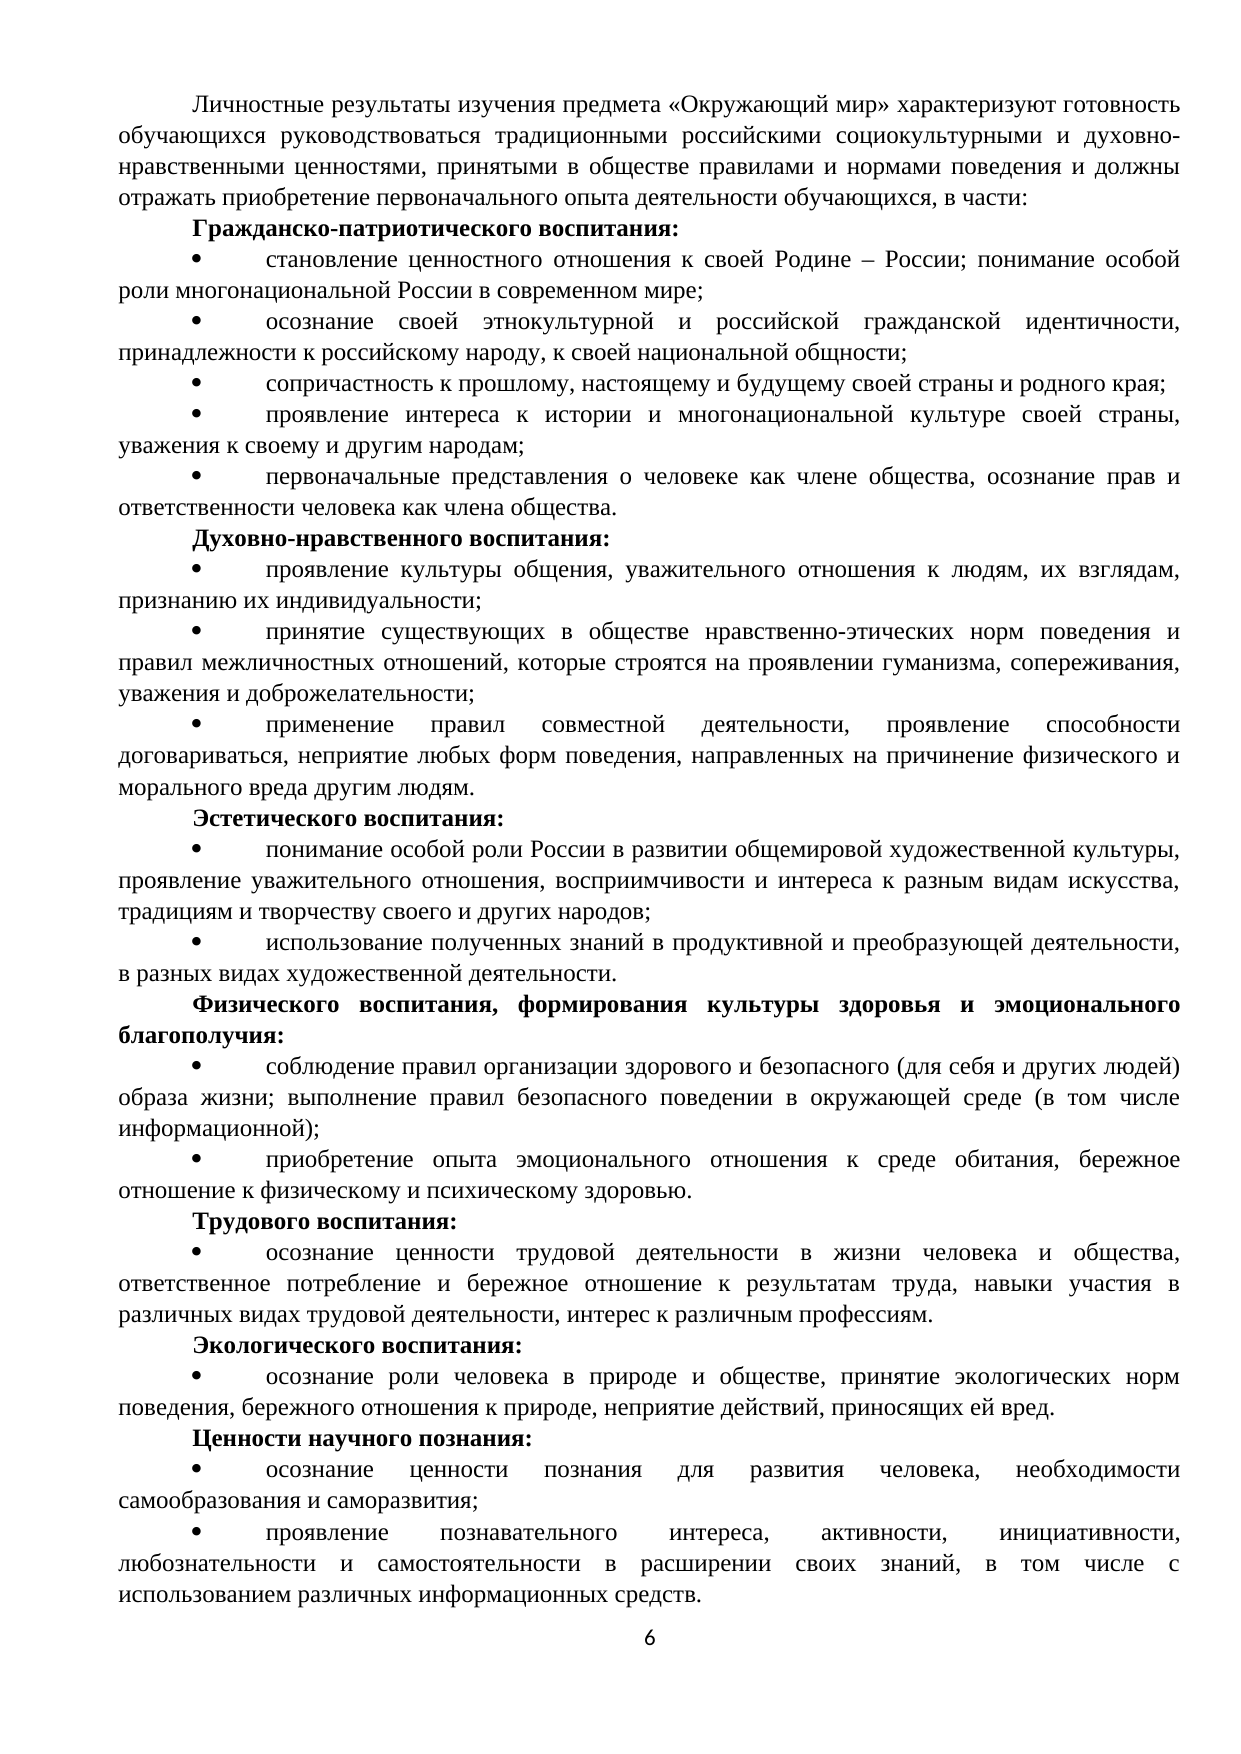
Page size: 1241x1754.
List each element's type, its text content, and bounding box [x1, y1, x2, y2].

list проявление познавательного интереса, активности, инициативности, любознательности и самостоятельности в расширении своих знаний, в том числе с использованием различных информационных средств. [118, 1517, 1181, 1607]
list принятие существующих в обществе нравственно-этических норм поведения и правил межличностных отношений, которые строятся на проявлении гуманизма, сопереживания, уважения и доброжелательности; [118, 616, 1181, 707]
text Духовно-нравственного воспитания: [118, 523, 1181, 552]
text Эстетического воспитания: [118, 803, 1181, 831]
text Трудового воспитания: [118, 1206, 1181, 1235]
text Ценности научного познания: [118, 1423, 1181, 1452]
list проявление интереса к истории и многонациональной культуре своей страны, уважения к своему и другим народам; [118, 399, 1181, 459]
list соблюдение правил организации здорового и безопасного (для себя и других людей) образа жизни; выполнение правил безопасного поведении в окружающей среде (в том числе информационной); [118, 1051, 1181, 1142]
list первоначальные представления о человеке как члене общества, осознание прав и ответственности человека как члена общества. [118, 461, 1181, 521]
list осознание роли человека в природе и обществе, принятие экологических норм поведения, бережного отношения к природе, неприятие действий, приносящих ей вред. [118, 1361, 1181, 1421]
list применение правил совместной деятельности, проявление способности договариваться, неприятие любых форм поведения, направленных на причинение физического и морального вреда другим людям. [118, 709, 1181, 800]
list осознание своей этнокультурной и российской гражданской идентичности, принадлежности к российскому народу, к своей национальной общности; [118, 306, 1181, 366]
list использование полученных знаний в продуктивной и преобразующей деятельности, в разных видах художественной деятельности. [118, 927, 1181, 987]
list проявление культуры общения, уважительного отношения к людям, их взглядам, признанию их индивидуальности; [118, 554, 1181, 614]
list приобретение опыта эмоционального отношения к среде обитания, бережное отношение к физическому и психическому здоровью. [118, 1144, 1181, 1204]
list понимание особой роли России в развитии общемировой художественной культуры, проявление уважительного отношения, восприимчивости и интереса к разным видам искусства, традициям и творчеству своего и других народов; [118, 834, 1181, 924]
list сопричастность к прошлому, настоящему и будущему своей страны и родного края; [118, 368, 1181, 397]
text Экологического воспитания: [118, 1330, 1181, 1359]
list осознание ценности познания для развития человека, необходимости самообразования и саморазвития; [118, 1454, 1181, 1514]
list становление ценностного отношения к своей Родине – России; понимание особой роли многонациональной России в современном мире; [118, 244, 1181, 304]
list осознание ценности трудовой деятельности в жизни человека и общества, ответственное потребление и бережное отношение к результатам труда, навыки участия в различных видах трудовой деятельности, интерес к различным профессиям. [118, 1237, 1181, 1328]
text Гражданско-патриотического воспитания: [118, 213, 1181, 242]
text Личностные результаты изучения предмета «Окружающий мир» характеризуют готовность обучающихся руководствоваться традиционными российскими социокультурными и духовно-нравственными ценностями, принятыми в обществе правилами и нормами поведения и должны отражать приобретение первоначального опыта деятельности обучающихся, в части: [118, 89, 1181, 211]
text Физического воспитания, формирования культуры здоровья и эмоционального благополучия: [118, 989, 1181, 1049]
